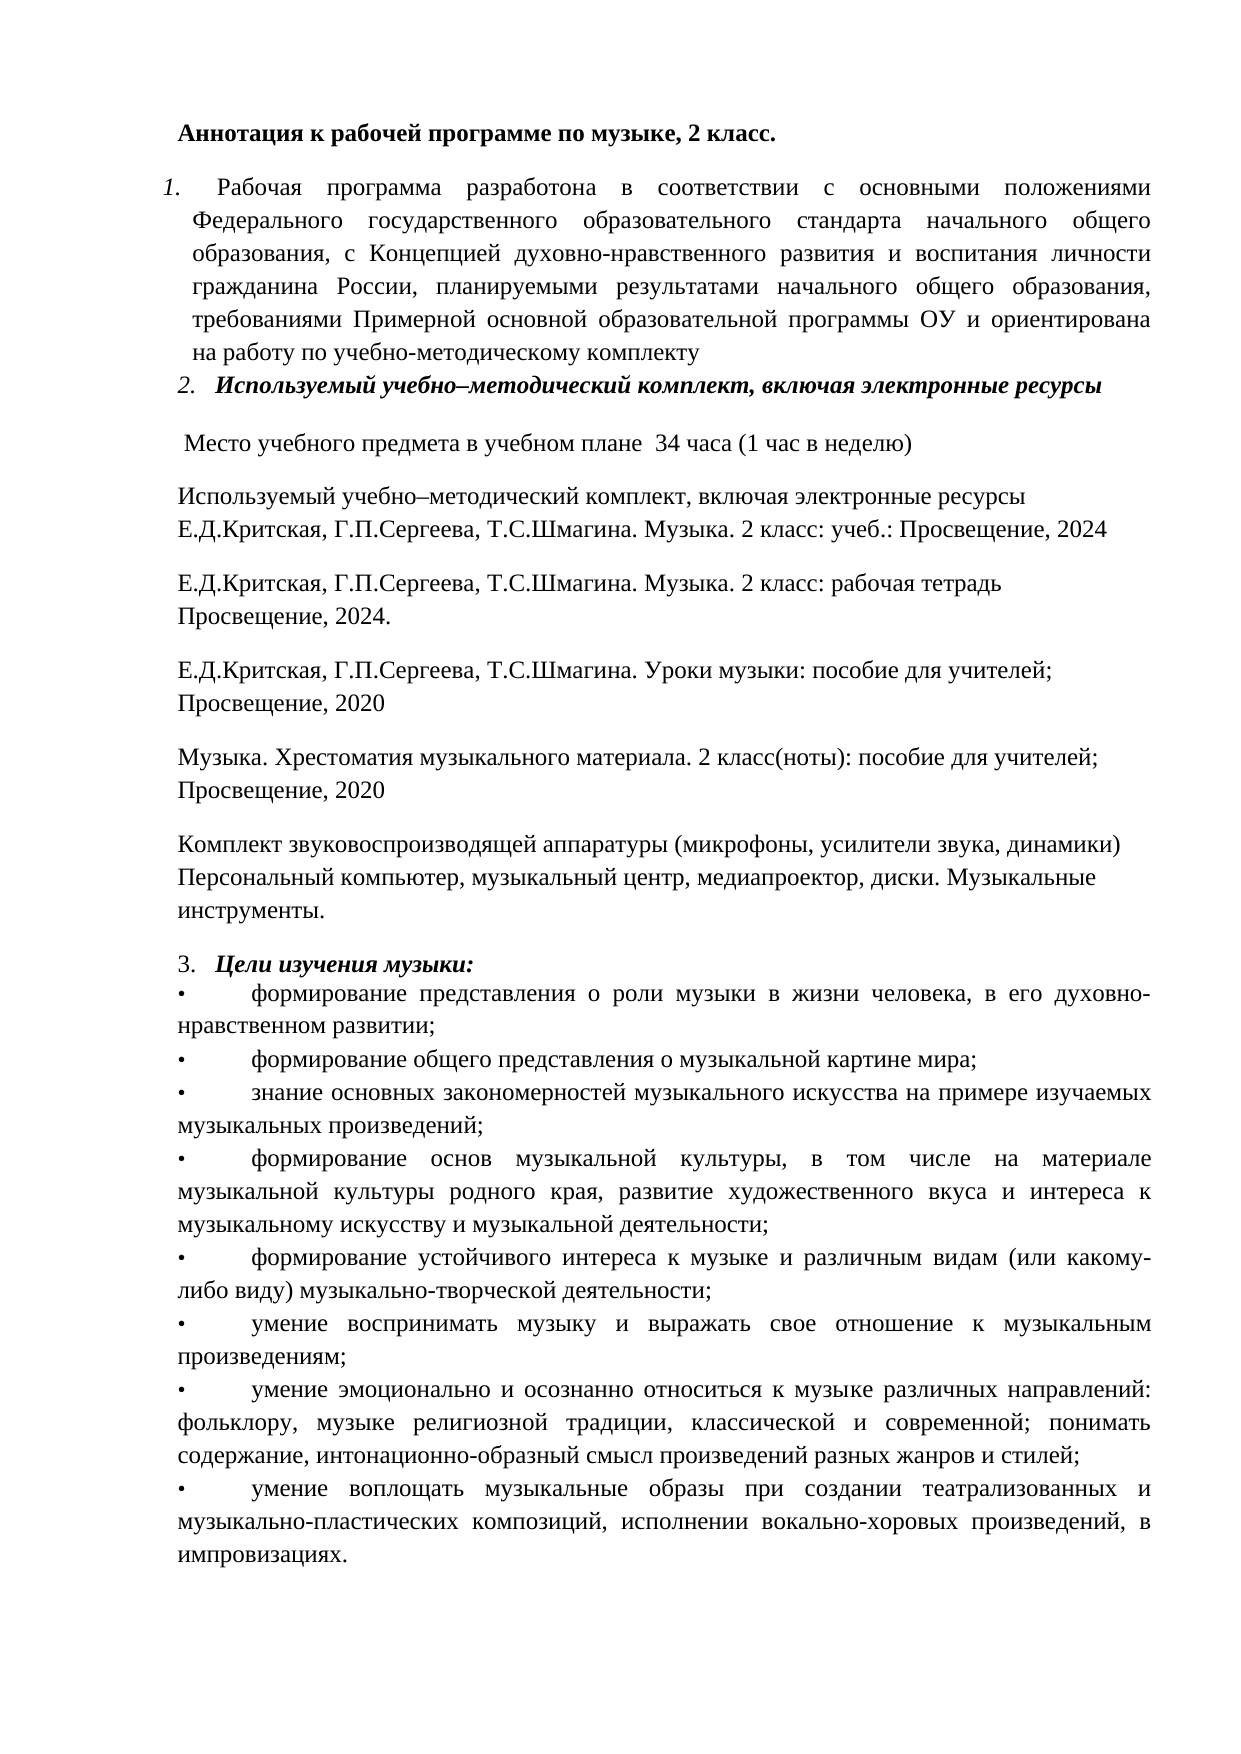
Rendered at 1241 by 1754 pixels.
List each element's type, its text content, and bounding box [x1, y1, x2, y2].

text Комплект звуковоспроизводящей аппаратуры (микрофоны, усилители звука, динамики) Персональный компьютер, музыкальный центр, медиапроектор, диски. Музыкальные инструменты. [177, 829, 1152, 924]
text Е.Д.Критская, Г.П.Сергеева, Т.С.Шмагина. Музыка. 2 класс: рабочая тетрадь Просвещение, 2024. [177, 568, 1152, 630]
list умение эмоционально и осознанно относиться к музыке различных направлений: фольклору, музыке религиозной традиции, классической и современной; понимать содержание, интонационно-образный смысл произведений разных жанров и стилей; [177, 1374, 1152, 1469]
list формирование общего представления о музыкальной картине мира; [177, 1044, 1152, 1072]
list Рабочая программа разработона в соответствии с основными положениями Федерального государственного образовательного стандарта начального общего образования, с Концепцией духовно-нравственного развития и воспитания личности гражданина России, планируемыми результатами начального общего образования, требованиями Примерной основной образовательной программы ОУ и ориентирована на работу по учебно-методическому комплекту [162, 172, 1152, 366]
text Используемый учебно–методический комплект, включая электронные ресурсы Е.Д.Критская, Г.П.Сергеева, Т.С.Шмагина. Музыка. 2 класс: учеб.: Просвещение, 2024 [177, 481, 1152, 543]
list умение воспринимать музыку и выражать свое отношение к музыкальным произведениям; [177, 1308, 1152, 1369]
text Е.Д.Критская, Г.П.Сергеева, Т.С.Шмагина. Уроки музыки: пособие для учителей; Просвещение, 2020 [177, 655, 1152, 717]
list Цели изучения музыки: [177, 949, 1152, 978]
list знание основных закономерностей музыкального искусства на примере изучаемых музыкальных произведений; [177, 1077, 1152, 1138]
list формирование основ музыкальной культуры, в том числе на материале музыкальной культуры родного края, развитие художественного вкуса и интереса к музыкальному искусству и музыкальной деятельности; [177, 1143, 1152, 1237]
list умение воплощать музыкальные образы при создании театрализованных и музыкально-пластических композиций, исполнении вокально-хоровых произведений, в импровизациях. [177, 1473, 1152, 1568]
list Используемый учебно–методический комплект, включая электронные ресурсы [177, 370, 1152, 399]
text Музыка. Хрестоматия музыкального материала. 2 класс(ноты): пособие для учителей; Просвещение, 2020 [177, 742, 1152, 804]
text Место учебного предмета в учебном плане 34 часа (1 час в неделю) [177, 428, 1152, 456]
list формирование устойчивого интереса к музыке и различным видам (или какому-либо виду) музыкально-творческой деятельности; [177, 1242, 1152, 1303]
text Аннотация к рабочей программе по музыке, 2 класс. [177, 118, 1152, 147]
list формирование представления о роли музыки в жизни человека, в его духовно-нравственном развитии; [177, 978, 1152, 1039]
